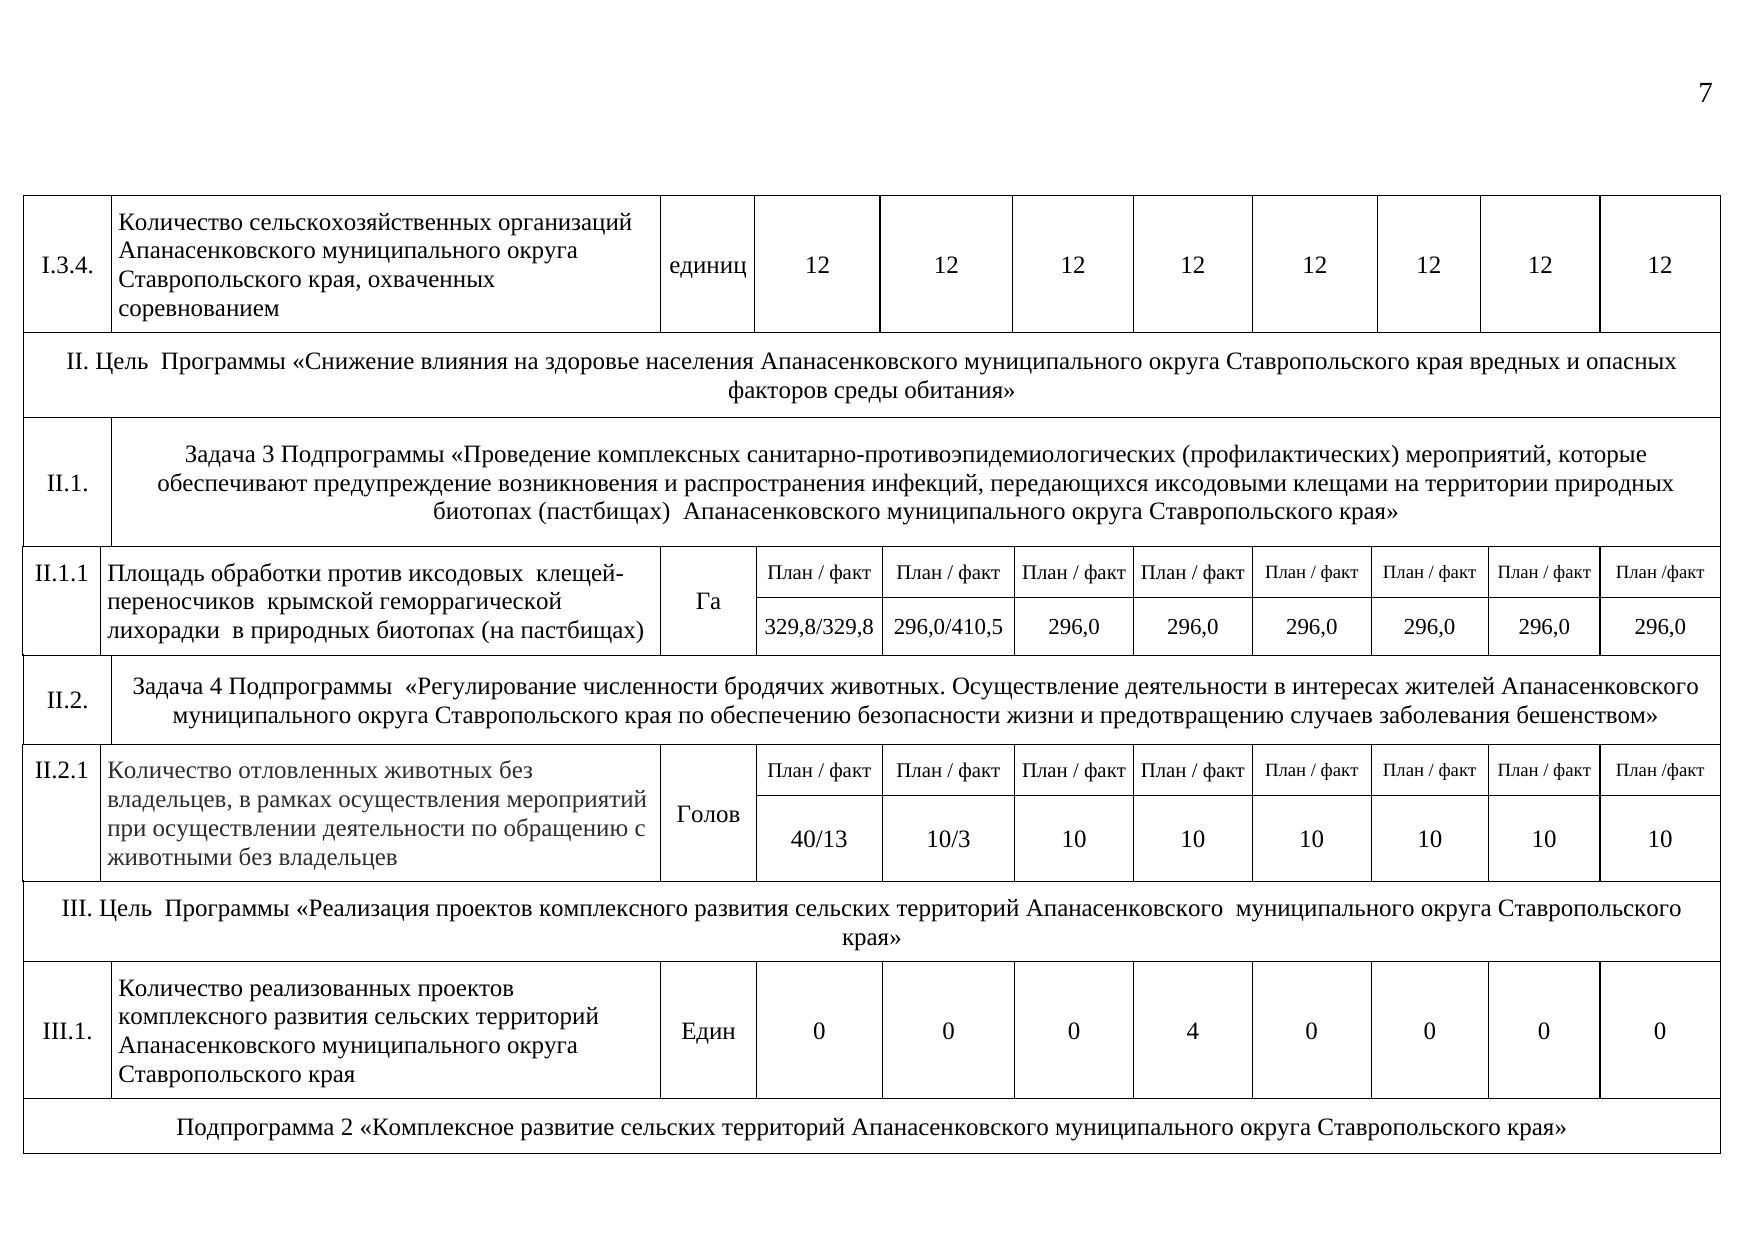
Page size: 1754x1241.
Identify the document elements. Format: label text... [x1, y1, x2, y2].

table_cell 4 [1134, 962, 1252, 1098]
table_cell 296,0 [1601, 598, 1720, 654]
table_cell II.1. [24, 418, 111, 546]
table_cell Подпрограмма 2 «Комплексное развитие сельских территорий Апанасенковского муниципального округа Ставропольского края» [24, 1099, 1720, 1153]
table_cell Га [661, 547, 756, 654]
table_cell II.1.1 [23, 547, 100, 597]
table_cell I.3.4. [24, 196, 111, 332]
table_cell 12 [1253, 196, 1377, 332]
table_cell Задача 4 Подпрограммы «Регулирование численности бродячих животных. Осуществление деятельности в интересах жителей Апанасенковского муниципального округа Ставропольского края по обеспечению безопасности жизни и предотвращению случаев заболевания бешенством» [112, 656, 1720, 744]
table_cell 10 [1372, 796, 1488, 881]
table_cell 0 [1015, 962, 1133, 1098]
table_cell 0 [883, 962, 1014, 1098]
table_cell 10/3 [883, 796, 1014, 881]
table_cell 12 [755, 196, 879, 332]
table_cell План / факт [883, 745, 1014, 795]
table_cell 10 [1015, 796, 1133, 881]
table_cell План / факт [757, 547, 882, 597]
table_cell 296,0/410,5 [883, 598, 1014, 654]
table_cell II.2.1 [23, 745, 100, 795]
table_cell План / факт [757, 745, 882, 795]
table_cell Площадь обработки против иксодовых клещей-переносчиков крымской геморрагической лихорадки в природных биотопах (на пастбищах) [101, 547, 660, 654]
table_cell II.2. [24, 656, 111, 744]
table_cell 12 [1134, 196, 1252, 332]
table_cell 12 [881, 196, 1012, 332]
table_cell План / факт [1134, 745, 1252, 795]
table_cell 0 [1489, 962, 1599, 1098]
table_cell План / факт [1253, 547, 1371, 597]
table_cell 12 [1481, 196, 1599, 332]
table_cell Количество сельскохозяйственных организаций Апанасенковского муниципального округа Ставропольского края, охваченных соревнованием [112, 196, 660, 332]
table_cell 12 [1601, 196, 1720, 332]
table_cell План / факт [1489, 745, 1599, 795]
table_cell единиц [661, 196, 754, 332]
table_cell III. Цель Программы «Реализация проектов комплексного развития сельских территорий Апанасенковского муниципального округа Ставропольского края» [24, 882, 1720, 961]
table_cell 10 [1253, 796, 1371, 881]
table_cell Количество реализованных проектов комплексного развития сельских территорий Апанасенковского муниципального округа Ставропольского края [112, 962, 660, 1098]
table_cell 0 [1372, 962, 1488, 1098]
table_cell Количество отловленных животных без владельцев, в рамках осуществления мероприятий при осуществлении деятельности по обращению с животными без владельцев [101, 745, 660, 881]
table_cell 12 [1013, 196, 1133, 332]
table_cell 0 [1253, 962, 1371, 1098]
table_cell 296,0 [1372, 598, 1488, 654]
table_cell План /факт [1601, 745, 1720, 795]
table_cell Задача 3 Подпрограммы «Проведение комплексных санитарно-противоэпидемиологических (профилактических) мероприятий, которые обеспечивают предупреждение возникновения и распространения инфекций, передающихся иксодовыми клещами на территории природных биотопах (пастбищах) Апанасенковского муниципального округа Ставропольского края» [112, 418, 1720, 546]
table_cell III.1. [24, 962, 111, 1098]
table_cell 10 [1134, 796, 1252, 881]
table_cell 296,0 [1489, 598, 1599, 654]
table_cell План / факт [1015, 547, 1133, 597]
table_cell Един [661, 962, 756, 1098]
table_cell План / факт [1489, 547, 1599, 597]
table_cell План / факт [1015, 745, 1133, 795]
table_cell 296,0 [1253, 598, 1371, 654]
table_cell План /факт [1601, 547, 1720, 597]
table_cell План / факт [1372, 745, 1488, 795]
table_cell 296,0 [1015, 598, 1133, 654]
table_cell План / факт [1134, 547, 1252, 597]
table_cell [23, 597, 100, 654]
table_cell План / факт [1372, 547, 1488, 597]
table_cell 10 [1489, 796, 1599, 881]
table_cell 296,0 [1134, 598, 1252, 654]
table_cell План / факт [1253, 745, 1371, 795]
table_cell II. Цель Программы «Снижение влияния на здоровье населения Апанасенковского муниципального округа Ставропольского края вредных и опасных факторов среды обитания» [24, 333, 1720, 417]
table_cell 0 [757, 962, 882, 1098]
table_cell 329,8/329,8 [757, 598, 882, 654]
table_cell План / факт [883, 547, 1014, 597]
table_cell 40/13 [757, 796, 882, 881]
table_cell [23, 795, 100, 881]
table_cell 12 [1378, 196, 1480, 332]
table_cell 10 [1601, 796, 1720, 881]
table_cell Голов [661, 745, 756, 881]
table_cell 0 [1601, 962, 1720, 1098]
